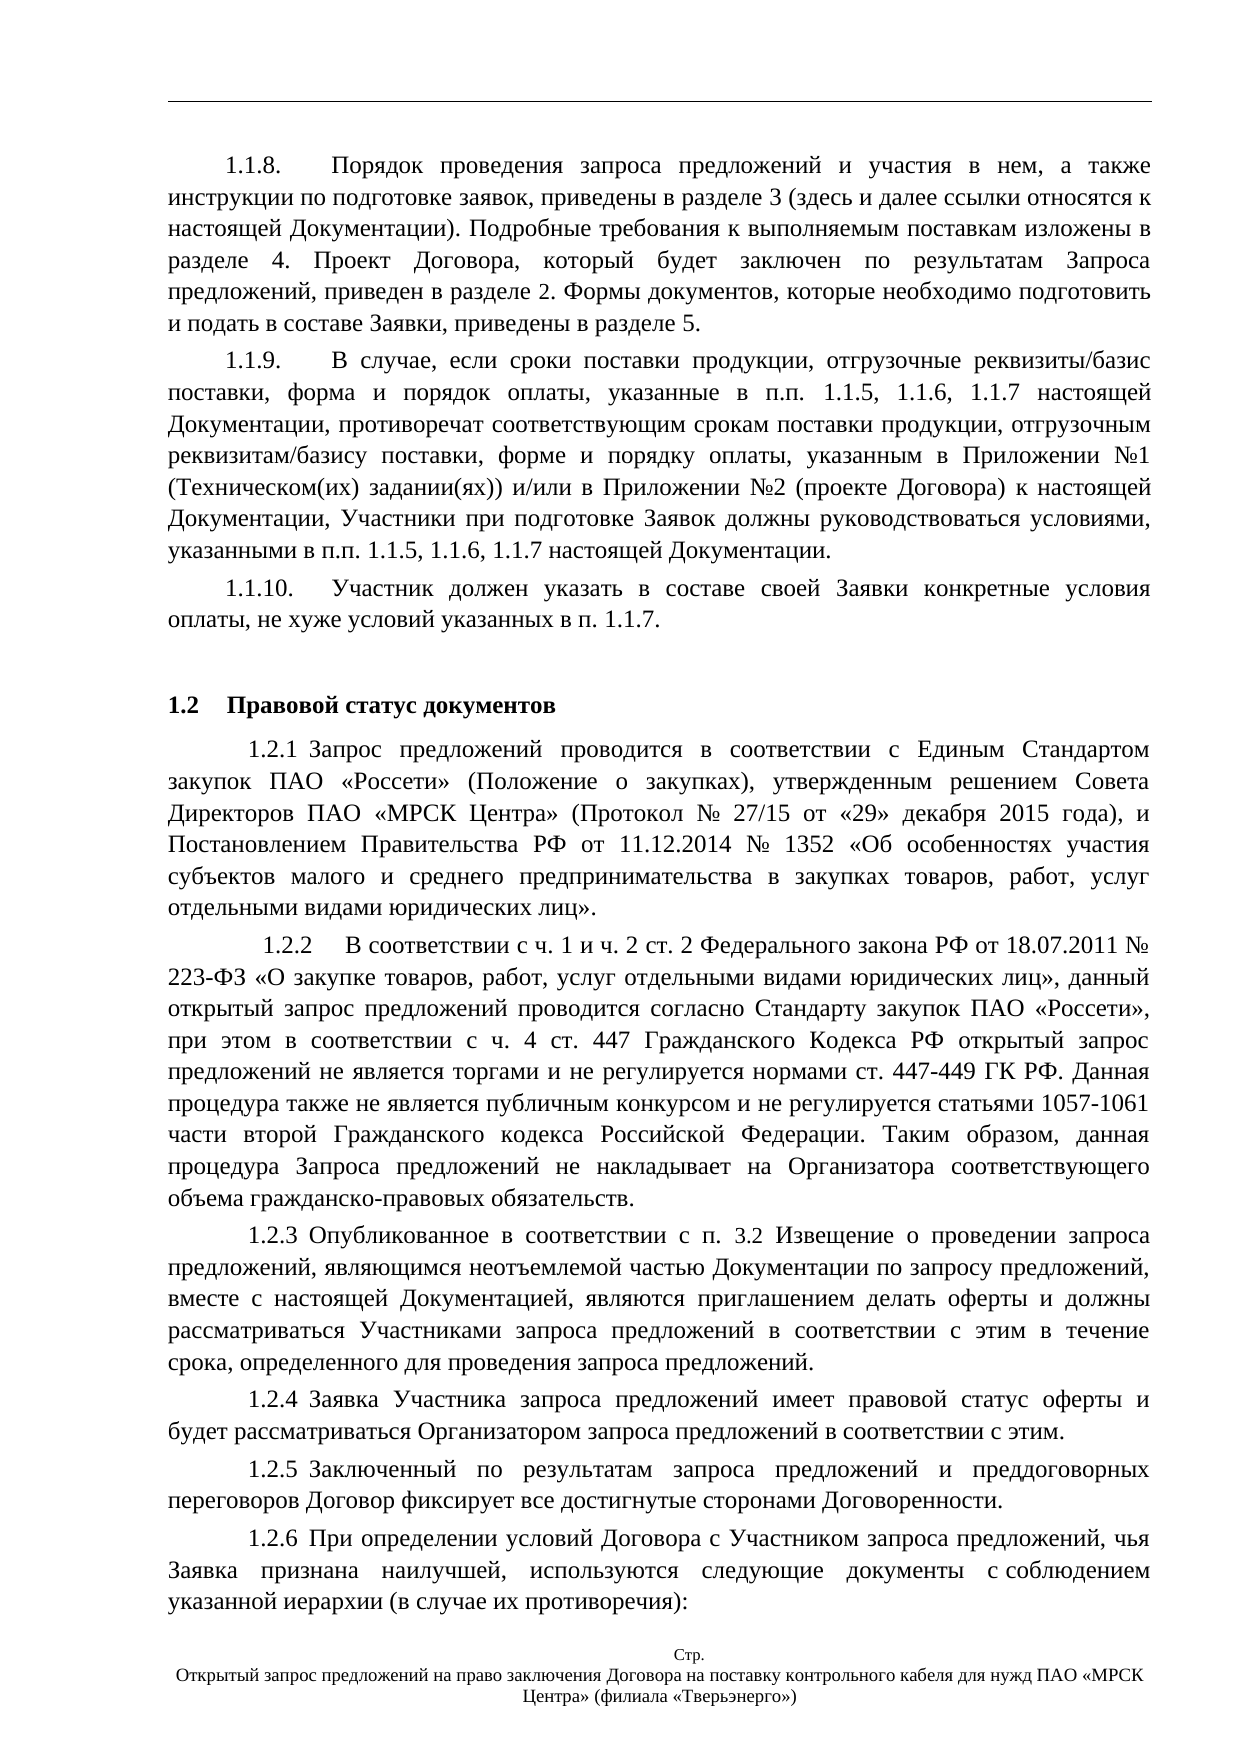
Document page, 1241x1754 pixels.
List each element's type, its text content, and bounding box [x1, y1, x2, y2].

list При определении условий Договора с Участником запроса предложений, чья Заявка признана наилучшей, используются следующие документы с соблюдением указанной иерархии (в случае их противоречия): [168, 1523, 1150, 1615]
list В случае, если сроки поставки продукции, отгрузочные реквизиты/базис поставки, форма и порядок оплаты, указанные в п.п. 1.1.5, 1.1.6, 1.1.7 настоящей Документации, противоречат соответствующим срокам поставки продукции, отгрузочным реквизитам/базису поставки, форме и порядку оплаты, указанным в Приложении №1 (Техническом(их) задании(ях)) и/или в Приложении №2 (проекте Договора) к настоящей Документации, Участники при подготовке Заявок должны руководствоваться условиями, указанными в п.п. 1.1.5, 1.1.6, 1.1.7 настоящей Документации. [168, 346, 1152, 564]
list Опубликованное в соответствии с п. 3.2 Извещение о проведении запроса предложений, являющимся неотъемлемой частью Документации по запросу предложений, вместе с настоящей Документацией, являются приглашением делать оферты и должны рассматриваться Участниками запроса предложений в соответствии с этим в течение срока, определенного для проведения запроса предложений. [168, 1220, 1150, 1375]
list Заключенный по результатам запроса предложений и преддоговорных переговоров Договор фиксирует все достигнутые сторонами Договоренности. [168, 1454, 1150, 1514]
list Участник должен указать в составе своей Заявки конкретные условия оплаты, не хуже условий указанных в п. 1.1.7. [168, 573, 1152, 633]
subtitle Правовой статус документов [168, 690, 1152, 719]
list Запрос предложений проводится в соответствии с Единым Стандартом закупок ПАО «Россети» (Положение о закупках), утвержденным решением Совета Директоров ПАО «МРСК Центра» (Протокол № 27/15 от «29» декабря 2015 года), и Постановлением Правительства РФ от 11.12.2014 № 1352 «Об особенностях участия субъектов малого и среднего предпринимательства в закупках товаров, работ, услуг отдельными видами юридических лиц». [168, 734, 1150, 921]
list Заявка Участника запроса предложений имеет правовой статус оферты и будет рассматриваться Организатором запроса предложений в соответствии с этим. [168, 1384, 1150, 1445]
list В соответствии с ч. 1 и ч. 2 ст. 2 Федерального закона РФ от 18.07.2011 № 223-ФЗ «О закупке товаров, работ, услуг отдельными видами юридических лиц», данный открытый запрос предложений проводится согласно Стандарту закупок ПАО «Россети», при этом в соответствии с ч. 4 ст. 447 Гражданского Кодекса РФ открытый запрос предложений не является торгами и не регулируется нормами ст. 447-449 ГК РФ. Данная процедура также не является публичным конкурсом и не регулируется статьями 1057-1061 части второй Гражданского кодекса Российской Федерации. Таким образом, данная процедура Запроса предложений не накладывает на Организатора соответствующего объема гражданско-правовых обязательств. [168, 930, 1150, 1211]
list Порядок проведения запроса предложений и участия в нем, а также инструкции по подготовке заявок, приведены в разделе 3 (здесь и далее ссылки относятся к настоящей Документации). Подробные требования к выполняемым поставкам изложены в разделе 4. Проект Договора, который будет заключен по результатам Запроса предложений, приведен в разделе 2. Формы документов, которые необходимо подготовить и подать в составе Заявки, приведены в разделе 5. [168, 150, 1152, 337]
